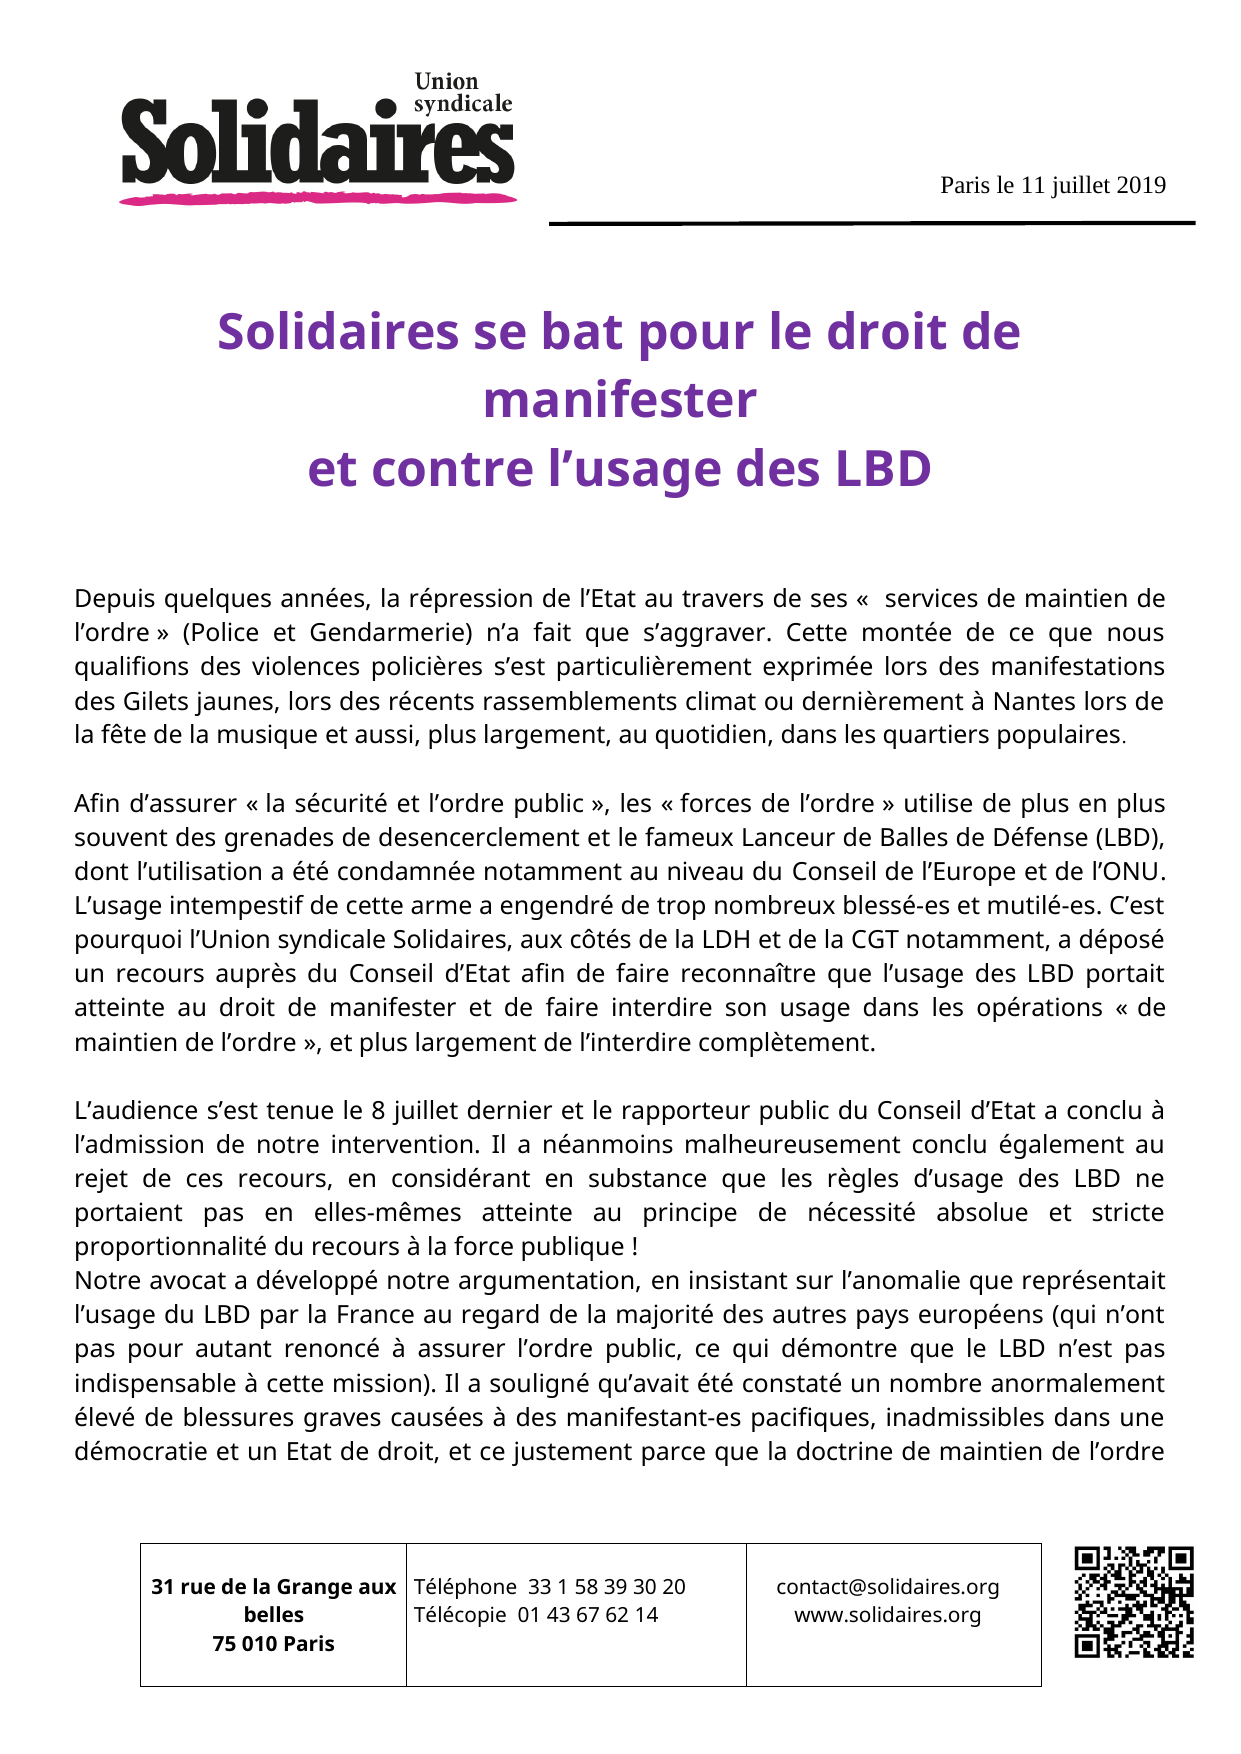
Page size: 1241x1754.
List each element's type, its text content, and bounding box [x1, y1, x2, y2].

picture [86, 39, 549, 254]
text Solidaires se bat pour le droit de manifester [74, 296, 1166, 433]
text et contre l’usage des LBD [74, 433, 1166, 501]
text Afin d’assurer « la sécurité et l’ordre public », les « forces de l’ordre » utilise de plus en plus souvent des grenades de desencerclement et le fameux Lanceur de Balles de Défense (LBD), dont l’utilisation a été condamnée notamment au niveau du Conseil de l’Europe et de l’ONU. L’usage intempestif de cette arme a engendré de trop nombreux blessé-es et mutilé-es. C’est pourquoi l’Union syndicale Solidaires, aux côtés de la LDH et de la CGT notamment, a déposé un recours auprès du Conseil d’Etat afin de faire reconnaître que l’usage des LBD portait atteinte au droit de manifester et de faire interdire son usage dans les opérations « de maintien de l’ordre », et plus largement de l’interdire complètement. [74, 786, 1166, 1058]
text L’audience s’est tenue le 8 juillet dernier et le rapporteur public du Conseil d’Etat a conclu à l’admission de notre intervention. Il a néanmoins malheureusement conclu également au rejet de ces recours, en considérant en substance que les règles d’usage des LBD ne portaient pas en elles-mêmes atteinte au principe de nécessité absolue et stricte proportionnalité du recours à la force publique ! [74, 1093, 1166, 1263]
picture [1072, 1543, 1197, 1661]
text Depuis quelques années, la répression de l’Etat au travers de ses « services de maintien de l’ordre » (Police et Gendarmerie) n’a fait que s’aggraver. Cette montée de ce que nous qualifions des violences policières s’est particulièrement exprimée lors des manifestations des Gilets jaunes, lors des récents rassemblements climat ou dernièrement à Nantes lors de la fête de la musique et aussi, plus largement, au quotidien, dans les quartiers populaires. [74, 581, 1166, 751]
